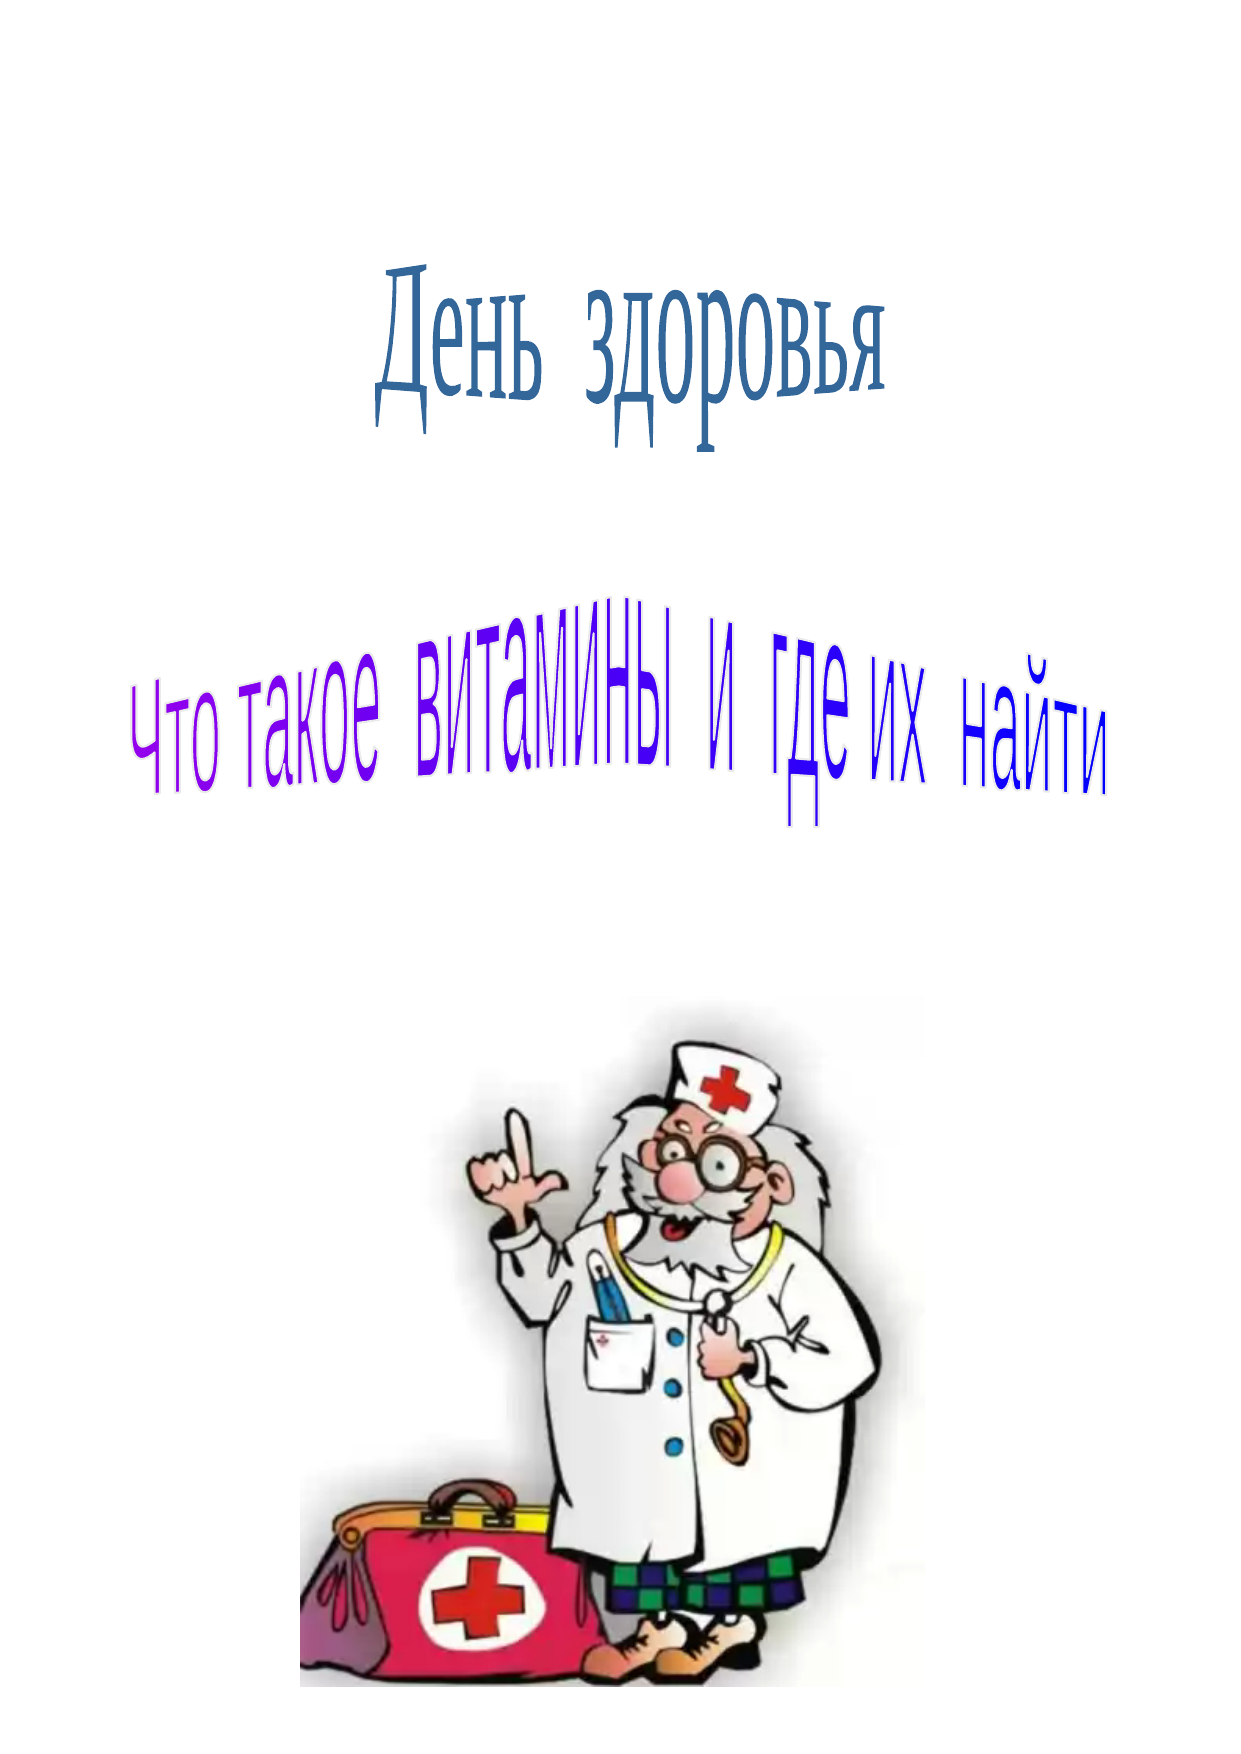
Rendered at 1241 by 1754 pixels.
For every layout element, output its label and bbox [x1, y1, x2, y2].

picture [300, 996, 926, 1687]
